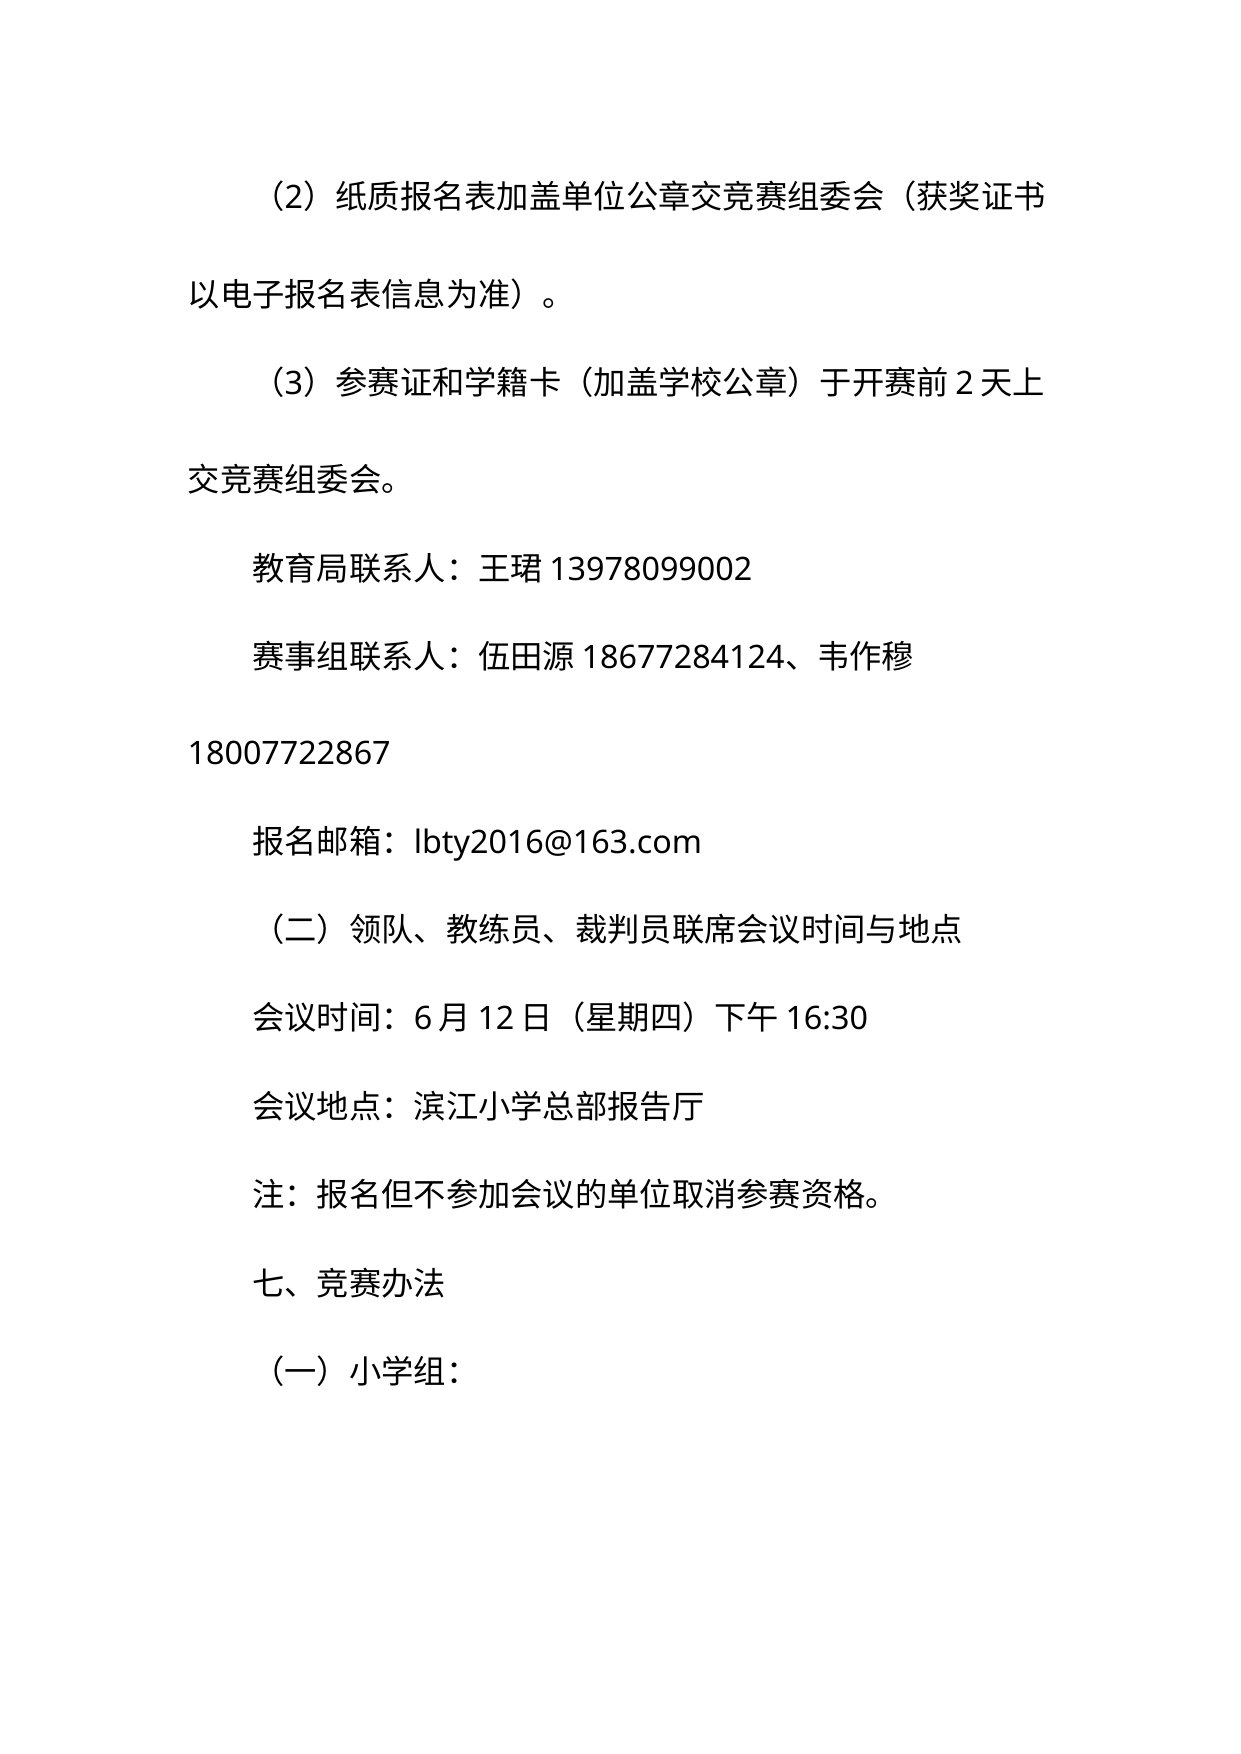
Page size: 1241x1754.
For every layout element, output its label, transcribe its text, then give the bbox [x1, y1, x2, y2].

text 教育局联系人：王珺13978099002 [187, 534, 1053, 599]
text 会议时间：6月12日（星期四）下午16:30 [187, 983, 1053, 1048]
text （二）领队、教练员、裁判员联席会议时间与地点 [187, 895, 1053, 960]
text （一）小学组： [187, 1337, 1053, 1402]
text 会议地点：滨江小学总部报告厅 [187, 1072, 1053, 1137]
text （2）纸质报名表加盖单位公章交竞赛组委会（获奖证书以电子报名表信息为准）。 [187, 162, 1053, 324]
text 赛事组联系人：伍田源18677284124、韦作穆18007722867 [187, 622, 1053, 784]
text 七、竞赛办法 [187, 1248, 1053, 1313]
text （3）参赛证和学籍卡（加盖学校公章）于开赛前2天上交竞赛组委会。 [187, 348, 1053, 510]
text 报名邮箱：lbty2016@163.com [187, 807, 1053, 872]
text 注：报名但不参加会议的单位取消参赛资格。 [187, 1160, 1053, 1225]
